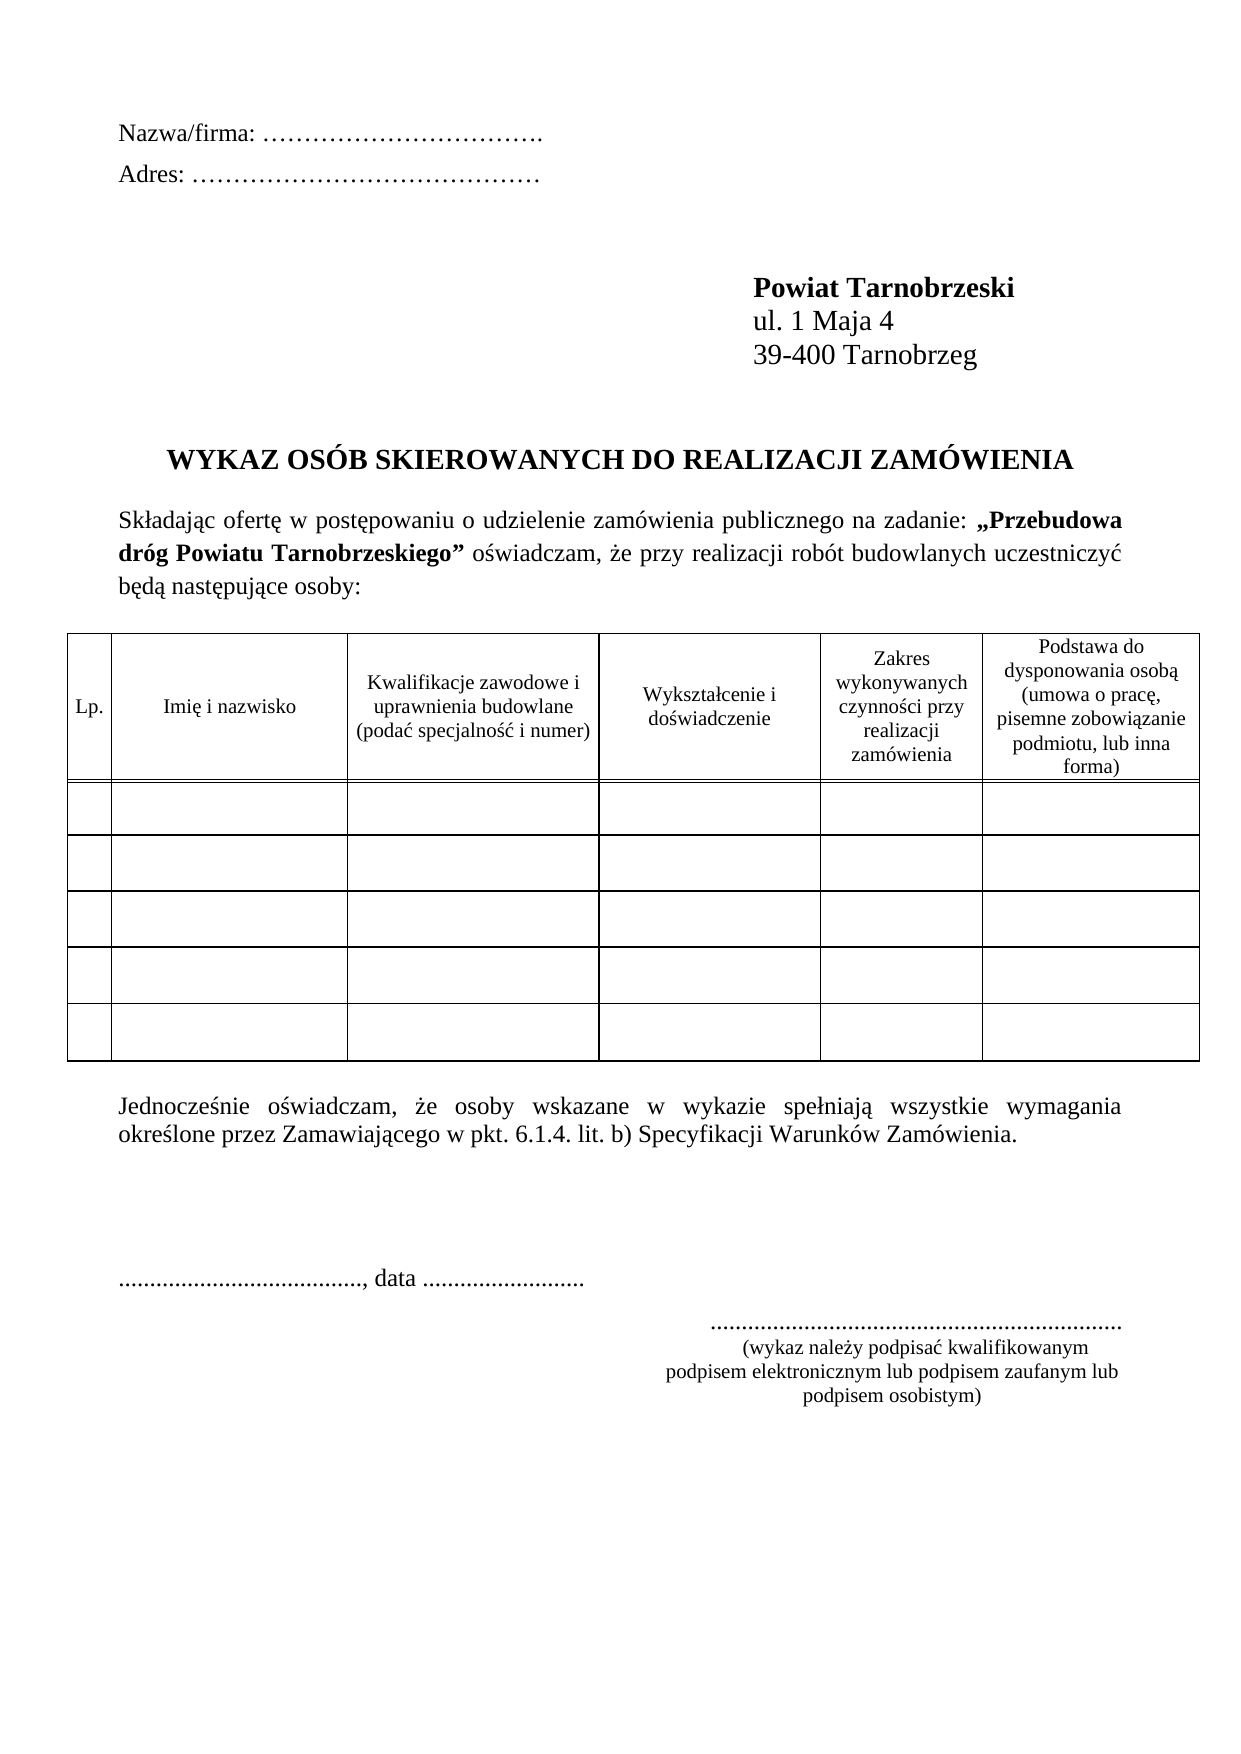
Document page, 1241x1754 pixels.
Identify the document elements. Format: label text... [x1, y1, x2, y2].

table_cell [68, 892, 111, 946]
table_cell [68, 783, 111, 834]
text Powiat Tarnobrzeski [339, 270, 1122, 303]
table_cell [821, 783, 982, 834]
table_header Zakres wykonywanych czynności przy realizacji zamówienia [821, 634, 982, 778]
table_cell [112, 836, 347, 890]
table_header Wykształcenie i doświadczenie [600, 634, 820, 778]
text .................................................................. [561, 1306, 1122, 1335]
table_cell [821, 948, 982, 1003]
table_header Podstawa do dysponowania osobą (umowa o pracę, pisemne zobowiązanie podmiotu, lub inna forma) [983, 634, 1199, 778]
text WYKAZ OSÓB SKIEROWANYCH DO REALIZACJI ZAMÓWIENIA [118, 442, 1122, 476]
table_cell [821, 836, 982, 890]
table_cell [68, 836, 111, 890]
table_cell [112, 1004, 347, 1060]
table_cell [821, 1004, 982, 1060]
text Jednocześnie oświadczam, że osoby wskazane w wykazie spełniają wszystkie wymagania określone przez Zamawiającego w pkt. 6.1.4. lit. b) Specyfikacji Warunków Zamówienia. [118, 1091, 1122, 1148]
table_cell [348, 892, 598, 946]
table_header Kwalifikacje zawodowe i uprawnienia budowlane (podać specjalność i numer) [348, 634, 598, 778]
table_cell [112, 892, 347, 946]
table_cell [983, 948, 1199, 1003]
table_header Imię i nazwisko [112, 634, 347, 778]
table_cell [600, 892, 820, 946]
table_cell [600, 1004, 820, 1060]
table_cell [600, 836, 820, 890]
table_cell [983, 836, 1199, 890]
table_cell [983, 783, 1199, 834]
table_header Lp. [68, 634, 111, 778]
table_cell [68, 1004, 111, 1060]
text 39-400 Tarnobrzeg [753, 337, 1122, 370]
table_cell [983, 892, 1199, 946]
text Składając ofertę w postępowaniu o udzielenie zamówienia publicznego na zadanie: „Przebudowa dróg Powiatu Tarnobrzeskiego” oświadczam, że przy realizacji robót budowlanych uczestniczyć będą następujące osoby: [118, 505, 1122, 599]
table_cell [821, 892, 982, 946]
list Nazwa/firma: ……………………………. [118, 118, 1122, 147]
text (wykaz należy podpisać kwalifikowanym podpisem elektronicznym lub podpisem zaufanym lub podpisem osobistym) [662, 1335, 1122, 1407]
list Adres: …………………………………… [118, 159, 1122, 188]
table_cell [68, 948, 111, 1003]
table_cell [348, 1004, 598, 1060]
text ......................................., data .......................... [118, 1263, 1122, 1292]
table_cell [600, 948, 820, 1003]
table_cell [600, 783, 820, 834]
table_cell [348, 948, 598, 1003]
table_cell [112, 948, 347, 1003]
table_cell [348, 836, 598, 890]
table_cell [112, 783, 347, 834]
table_cell [348, 783, 598, 834]
text ul. 1 Maja 4 [753, 303, 1122, 337]
table_cell [983, 1004, 1199, 1060]
